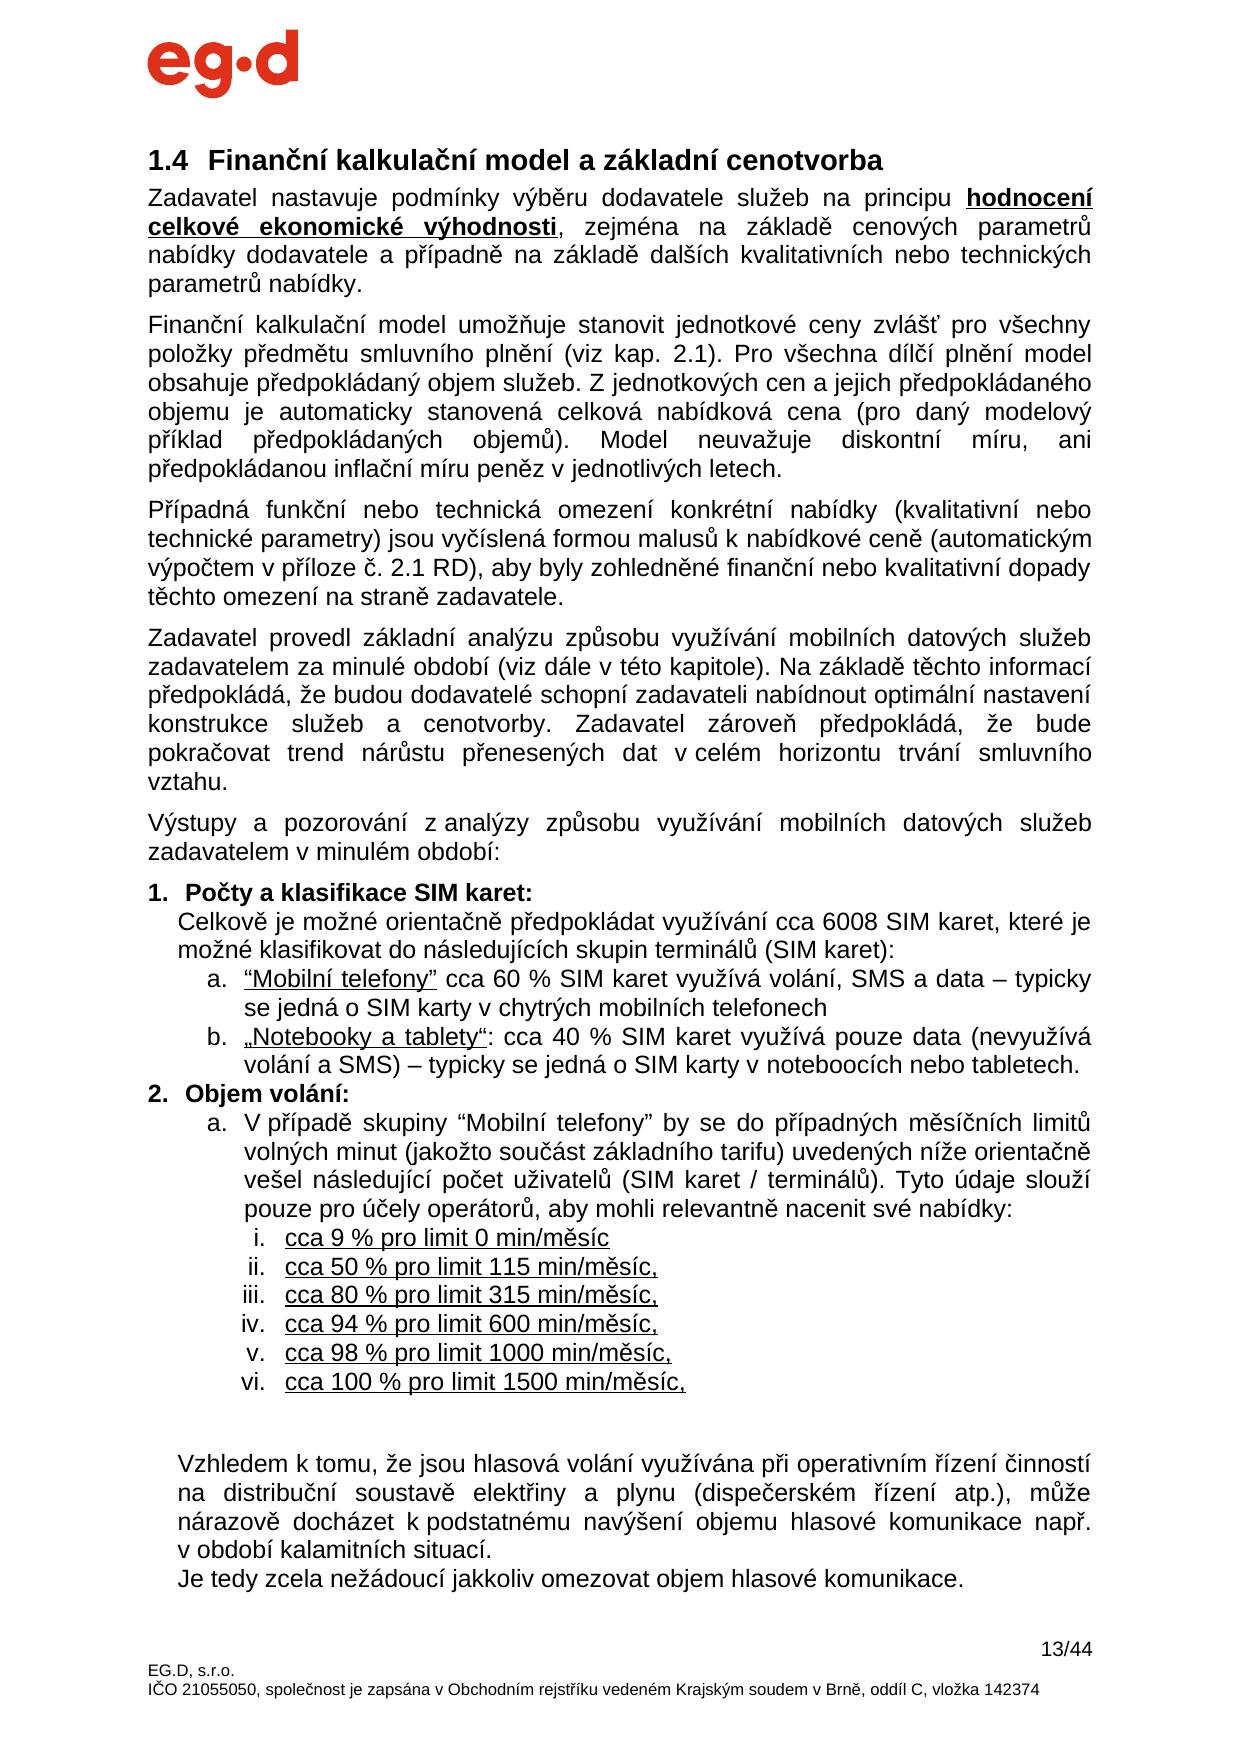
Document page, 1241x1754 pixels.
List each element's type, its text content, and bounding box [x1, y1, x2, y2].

text Případná funkční nebo technická omezení konkrétní nabídky (kvalitativní nebo technické parametry) jsou vyčíslená formou malusů k nabídkové ceně (automatickým výpočtem v příloze č. 2.1 RD), aby byly zohledněné finanční nebo kvalitativní dopady těchto omezení na straně zadavatele. [148, 495, 1093, 610]
list Počty a klasifikace SIM karet: [148, 878, 1093, 907]
list Je tedy zcela nežádoucí jakkoliv omezovat objem hlasové komunikace. [177, 1564, 1093, 1593]
list cca 100 % pro limit 1500 min/měsíc, [266, 1367, 1093, 1395]
text Zadavatel nastavuje podmínky výběru dodavatele služeb na principu hodnocení celkové ekonomické výhodnosti, zejména na základě cenových parametrů nabídky dodavatele a případně na základě dalších kvalitativních nebo technických parametrů nabídky. [148, 183, 1093, 298]
list cca 80 % pro limit 315 min/měsíc, [266, 1280, 1093, 1309]
list cca 50 % pro limit 115 min/měsíc, [266, 1252, 1093, 1280]
list Objem volání: [148, 1079, 1093, 1108]
list V případě skupiny “Mobilní telefony” by se do případných měsíčních limitů volných minut (jakožto součást základního tarifu) uvedených níže orientačně vešel následující počet uživatelů (SIM karet / terminálů). Tyto údaje slouží pouze pro účely operátorů, aby mohli relevantně nacenit své nabídky: [207, 1108, 1093, 1223]
list Celkově je možné orientačně předpokládat využívání cca 6008 SIM karet, které je možné klasifikovat do následujících skupin terminálů (SIM karet): [177, 907, 1093, 964]
text Výstupy a pozorování z analýzy způsobu využívání mobilních datových služeb zadavatelem v minulém období: [148, 808, 1093, 865]
list Vzhledem k tomu, že jsou hlasová volání využívána při operativním řízení činností na distribuční soustavě elektřiny a plynu (dispečerském řízení atp.), může nárazově docházet k podstatnému navýšení objemu hlasové komunikace např. v období kalamitních situací. [177, 1449, 1093, 1564]
list cca 94 % pro limit 600 min/měsíc, [266, 1309, 1093, 1338]
text Zadavatel provedl základní analýzu způsobu využívání mobilních datových služeb zadavatelem za minulé období (viz dále v této kapitole). Na základě těchto informací předpokládá, že budou dodavatelé schopní zadavateli nabídnout optimální nastavení konstrukce služeb a cenotvorby. Zadavatel zároveň předpokládá, že bude pokračovat trend nárůstu přenesených dat v celém horizontu trvání smluvního vztahu. [148, 623, 1093, 795]
list cca 9 % pro limit 0 min/měsíc [266, 1223, 1093, 1252]
list „Notebooky a tablety“: cca 40 % SIM karet využívá pouze data (nevyužívá volání a SMS) – typicky se jedná o SIM karty v noteboocích nebo tabletech. [207, 1022, 1093, 1079]
subtitle Finanční kalkulační model a základní cenotvorba [148, 143, 1093, 177]
text Finanční kalkulační model umožňuje stanovit jednotkové ceny zvlášť pro všechny položky předmětu smluvního plnění (viz kap. 2.1). Pro všechna dílčí plnění model obsahuje předpokládaný objem služeb. Z jednotkových cen a jejich předpokládaného objemu je automaticky stanovená celková nabídková cena (pro daný modelový příklad předpokládaných objemů). Model neuvažuje diskontní míru, ani předpokládanou inflační míru peněz v jednotlivých letech. [148, 310, 1093, 483]
list “Mobilní telefony” cca 60 % SIM karet využívá volání, SMS a data – typicky se jedná o SIM karty v chytrých mobilních telefonech [207, 964, 1093, 1022]
list cca 98 % pro limit 1000 min/měsíc, [266, 1338, 1093, 1367]
